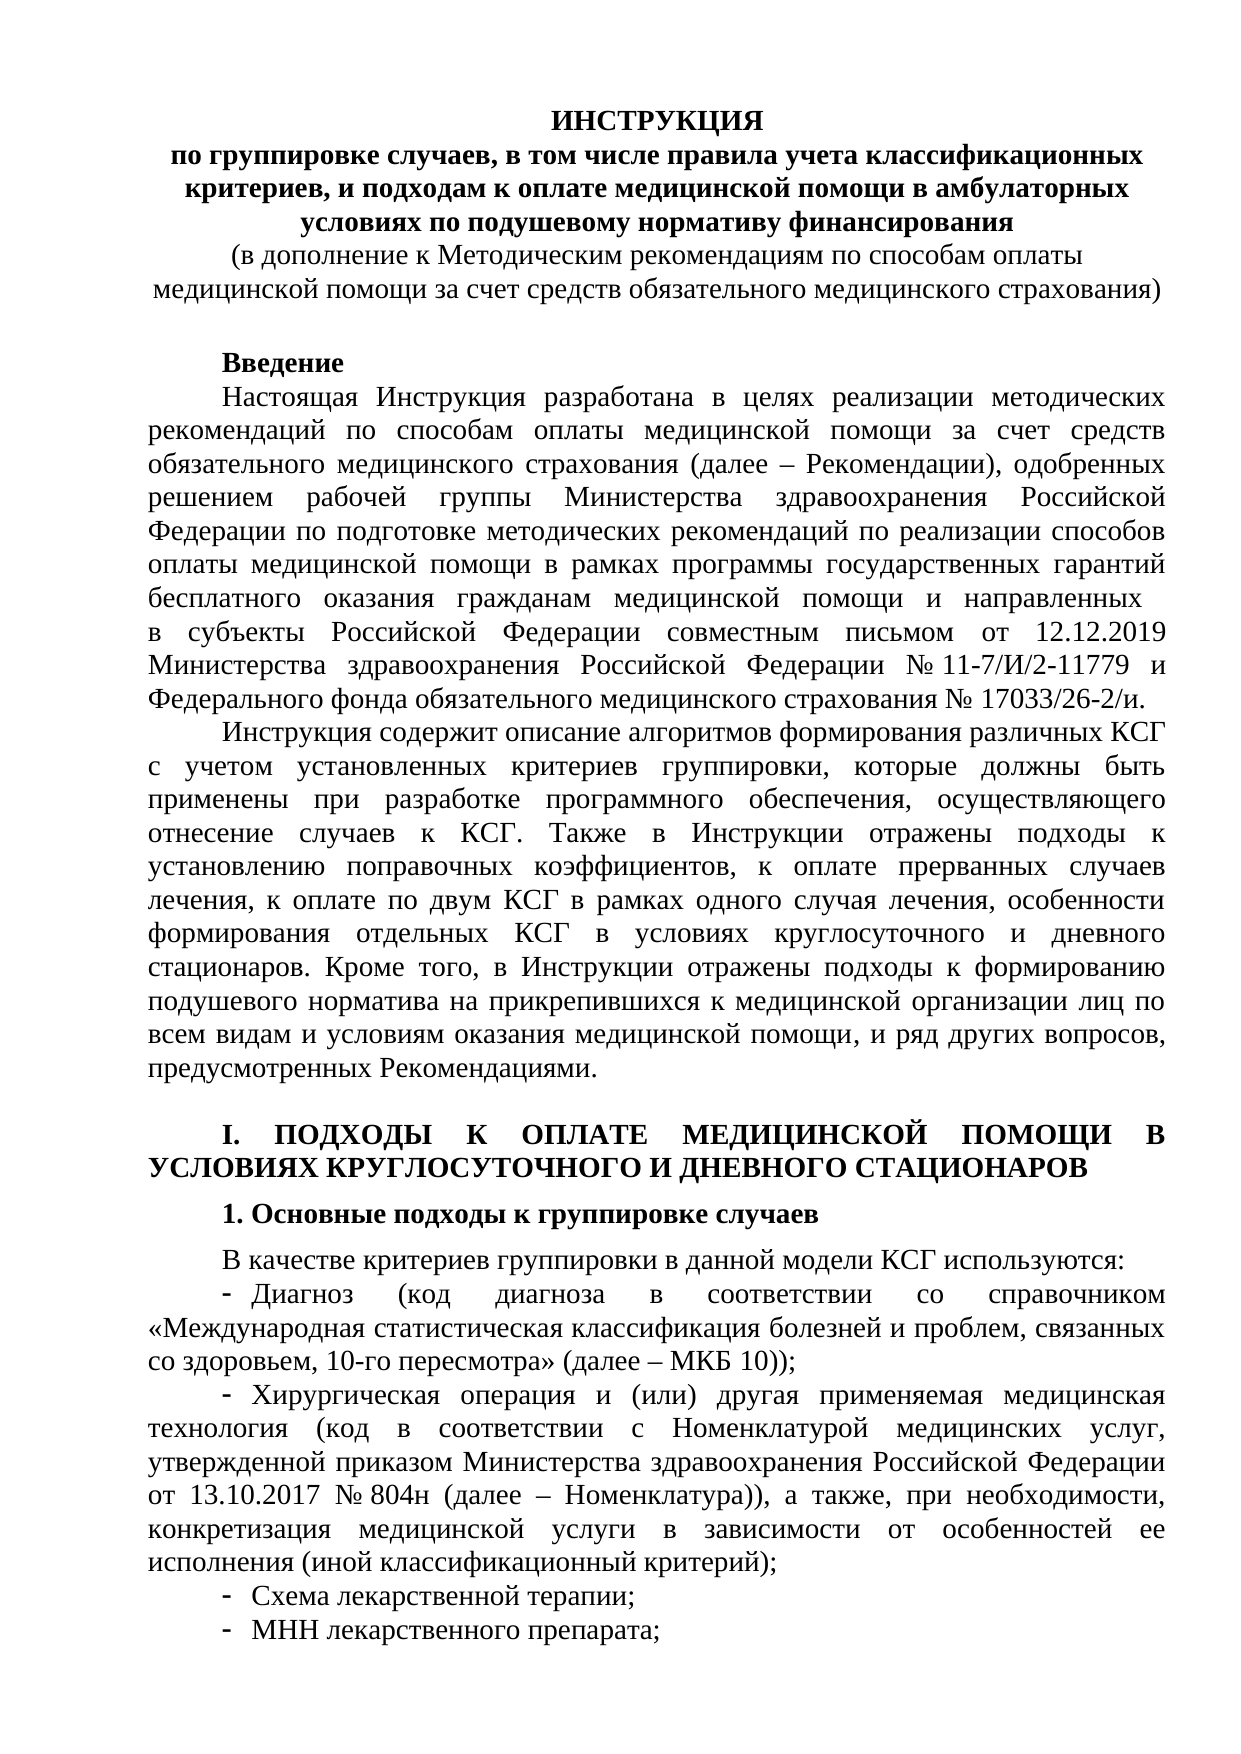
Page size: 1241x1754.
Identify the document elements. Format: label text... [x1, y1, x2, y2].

text Настоящая Инструкция разработана в целях реализации методических рекомендаций по способам оплаты медицинской помощи за счет средств обязательного медицинского страхования (далее – Рекомендации), одобренных решением рабочей группы Министерства здравоохранения Российской Федерации по подготовке методических рекомендаций по реализации способов оплаты медицинской помощи в рамках программы государственных гарантий бесплатного оказания гражданам медицинской помощи и направленных в субъекты Российской Федерации совместным письмом от 12.12.2019 Министерства здравоохранения Российской Федерации № 11-7/И/2-11779 и Федерального фонда обязательного медицинского страхования № 17033/26-2/и. [148, 379, 1166, 714]
text Инструкция [148, 103, 1166, 137]
list Схема лекарственной терапии; [148, 1578, 1166, 1612]
list Диагноз (код диагноза в соответствии со справочником «Международная статистическая классификация болезней и проблем, связанных со здоровьем, 10-го пересмотра» (далее – МКБ 10)); [148, 1276, 1166, 1377]
list Хирургическая операция и (или) другая применяемая медицинская технология (код в соответствии с Номенклатурой медицинских услуг, утвержденной приказом Министерства здравоохранения Российской Федерации от 13.10.2017 № 804н (далее – Номенклатура)), а также, при необходимости, конкретизация медицинской услуги в зависимости от особенностей ее исполнения (иной классификационный критерий); [148, 1377, 1166, 1578]
list МНН лекарственного препарата; [148, 1612, 1166, 1645]
text (в дополнение к Методическим рекомендациям по способам оплаты медицинской помощи за счет средств обязательного медицинского страхования) [148, 237, 1166, 304]
subtitle Введение [148, 345, 1166, 379]
text Инструкция содержит описание алгоритмов формирования различных КСГ с учетом установленных критериев группировки, которые должны быть применены при разработке программного обеспечения, осуществляющего отнесение случаев к КСГ. Также в Инструкции отражены подходы к установлению поправочных коэффициентов, к оплате прерванных случаев лечения, к оплате по двум КСГ в рамках одного случая лечения, особенности формирования отдельных КСГ в условиях круглосуточного и дневного стационаров. Кроме того, в Инструкции отражены подходы к формированию подушевого норматива на прикрепившихся к медицинской организации лиц по всем видам и условиям оказания медицинской помощи, и ряд других вопросов, предусмотренных Рекомендациями. [148, 714, 1166, 1083]
subtitle I. ПОДХОДЫ К ОПЛАТЕ МЕДИЦИНСКОЙ ПОМОЩИ В УСЛОВИЯХ КРУГЛОСУТОЧНОГО И ДНЕВНОГО СТАЦИОНАРОВ [148, 1117, 1166, 1184]
subtitle 1. Основные подходы к группировке случаев [148, 1196, 1166, 1230]
text В качестве критериев группировки в данной модели КСГ используются: [148, 1242, 1166, 1276]
text по группировке случаев, в том числе правила учета классификационных критериев, и подходам к оплате медицинской помощи в амбулаторных условиях по подушевому нормативу финансирования [148, 137, 1166, 237]
